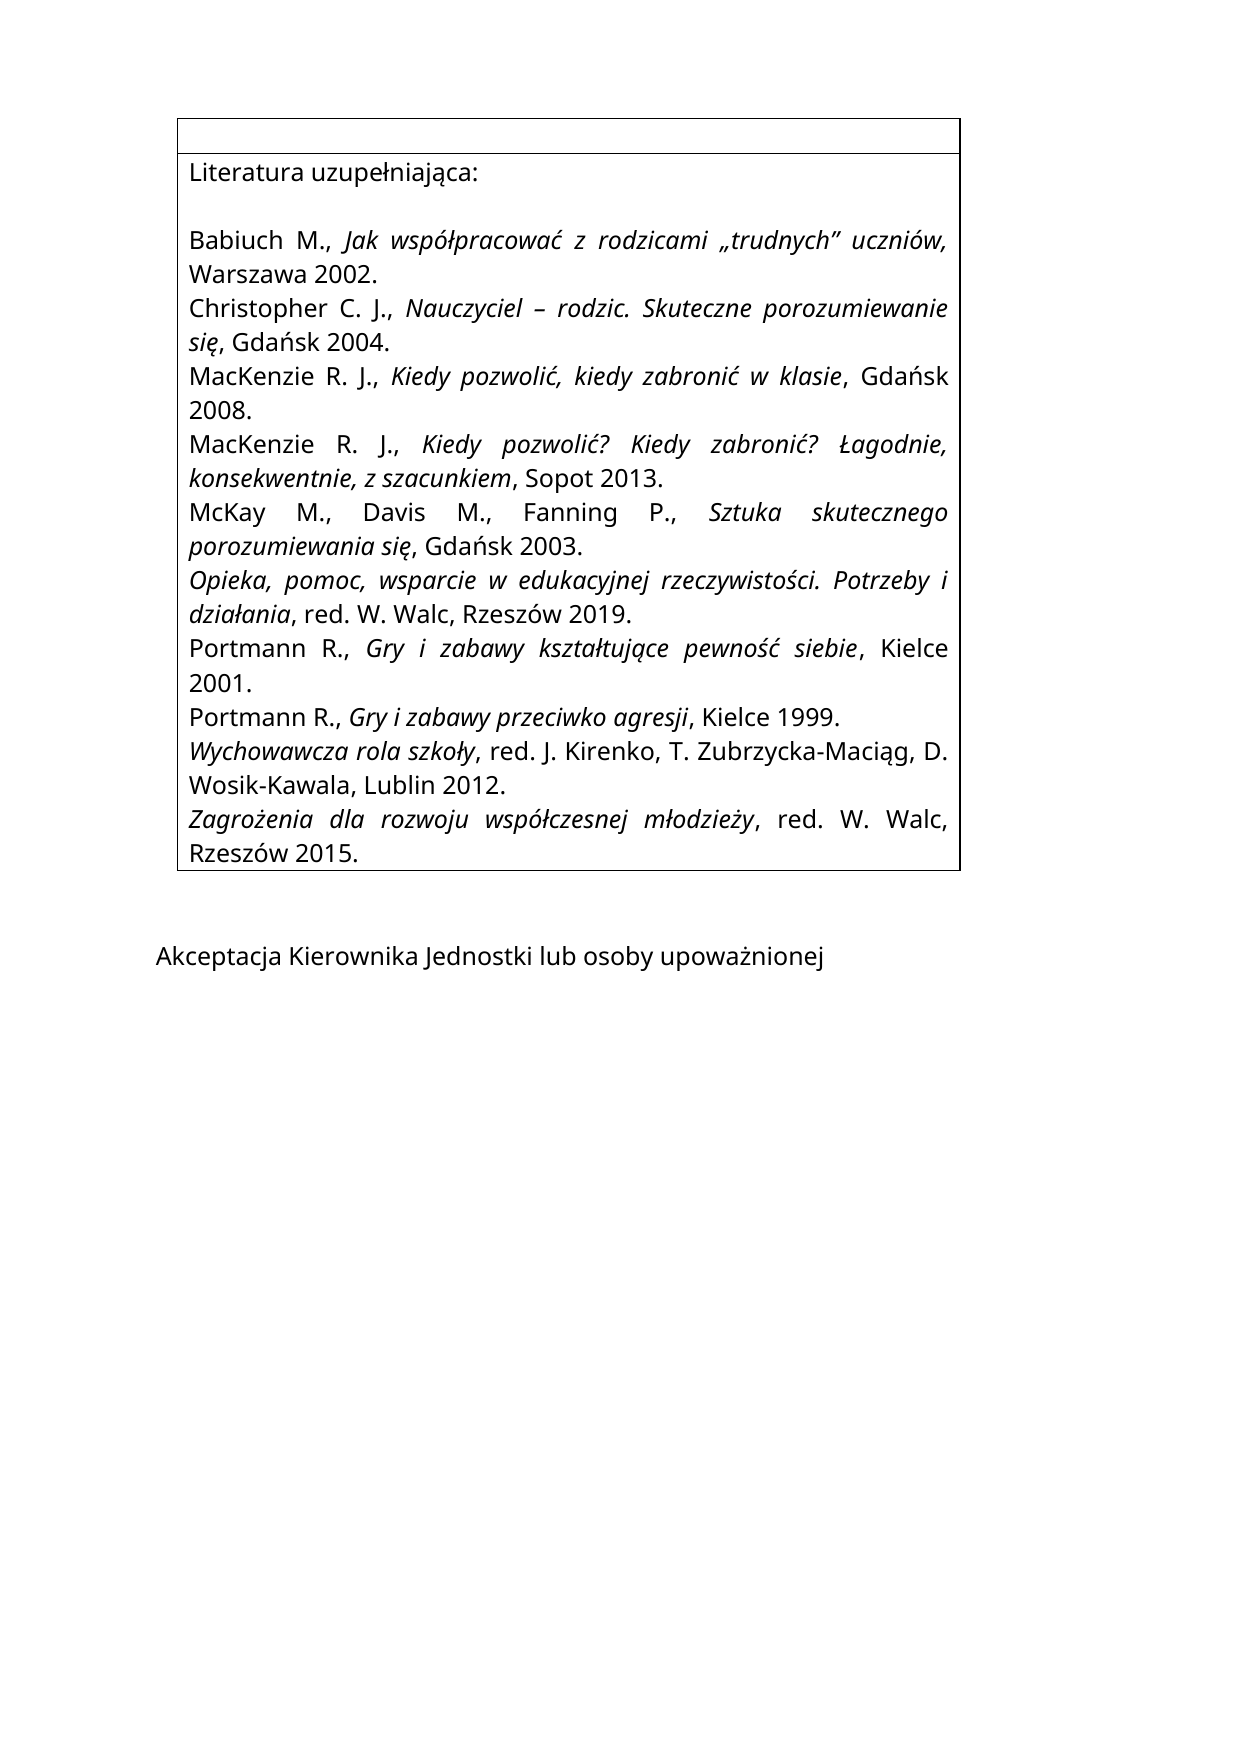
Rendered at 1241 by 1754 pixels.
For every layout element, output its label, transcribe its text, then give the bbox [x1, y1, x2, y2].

text Akceptacja Kierownika Jednostki lub osoby upoważnionej [156, 939, 1122, 973]
table_cell Literatura uzupełniająca: Babiuch M., Jak współpracować z rodzicami „trudnych” uczniów, Warszawa 2002. Christopher C. J., Nauczyciel – rodzic. Skuteczne porozumiewanie się, Gdańsk 2004. MacKenzie R. J., Kiedy pozwolić, kiedy zabronić w klasie, Gdańsk 2008. MacKenzie R. J., Kiedy pozwolić? Kiedy zabronić? Łagodnie, konsekwentnie, z szacunkiem, Sopot 2013. McKay M., Davis M., Fanning P., Sztuka skutecznego porozumiewania się, Gdańsk 2003. Opieka, pomoc, wsparcie w edukacyjnej rzeczywistości. Potrzeby i działania, red. W. Walc, Rzeszów 2019. Portmann R., Gry i zabawy kształtujące pewność siebie, Kielce 2001. Portmann R., Gry i zabawy przeciwko agresji, Kielce 1999. Wychowawcza rola szkoły, red. J. Kirenko, T. Zubrzycka-Maciąg, D. Wosik-Kawala, Lublin 2012. Zagrożenia dla rozwoju współczesnej młodzieży, red. W. Walc, Rzeszów 2015. [178, 154, 959, 869]
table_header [178, 119, 959, 153]
